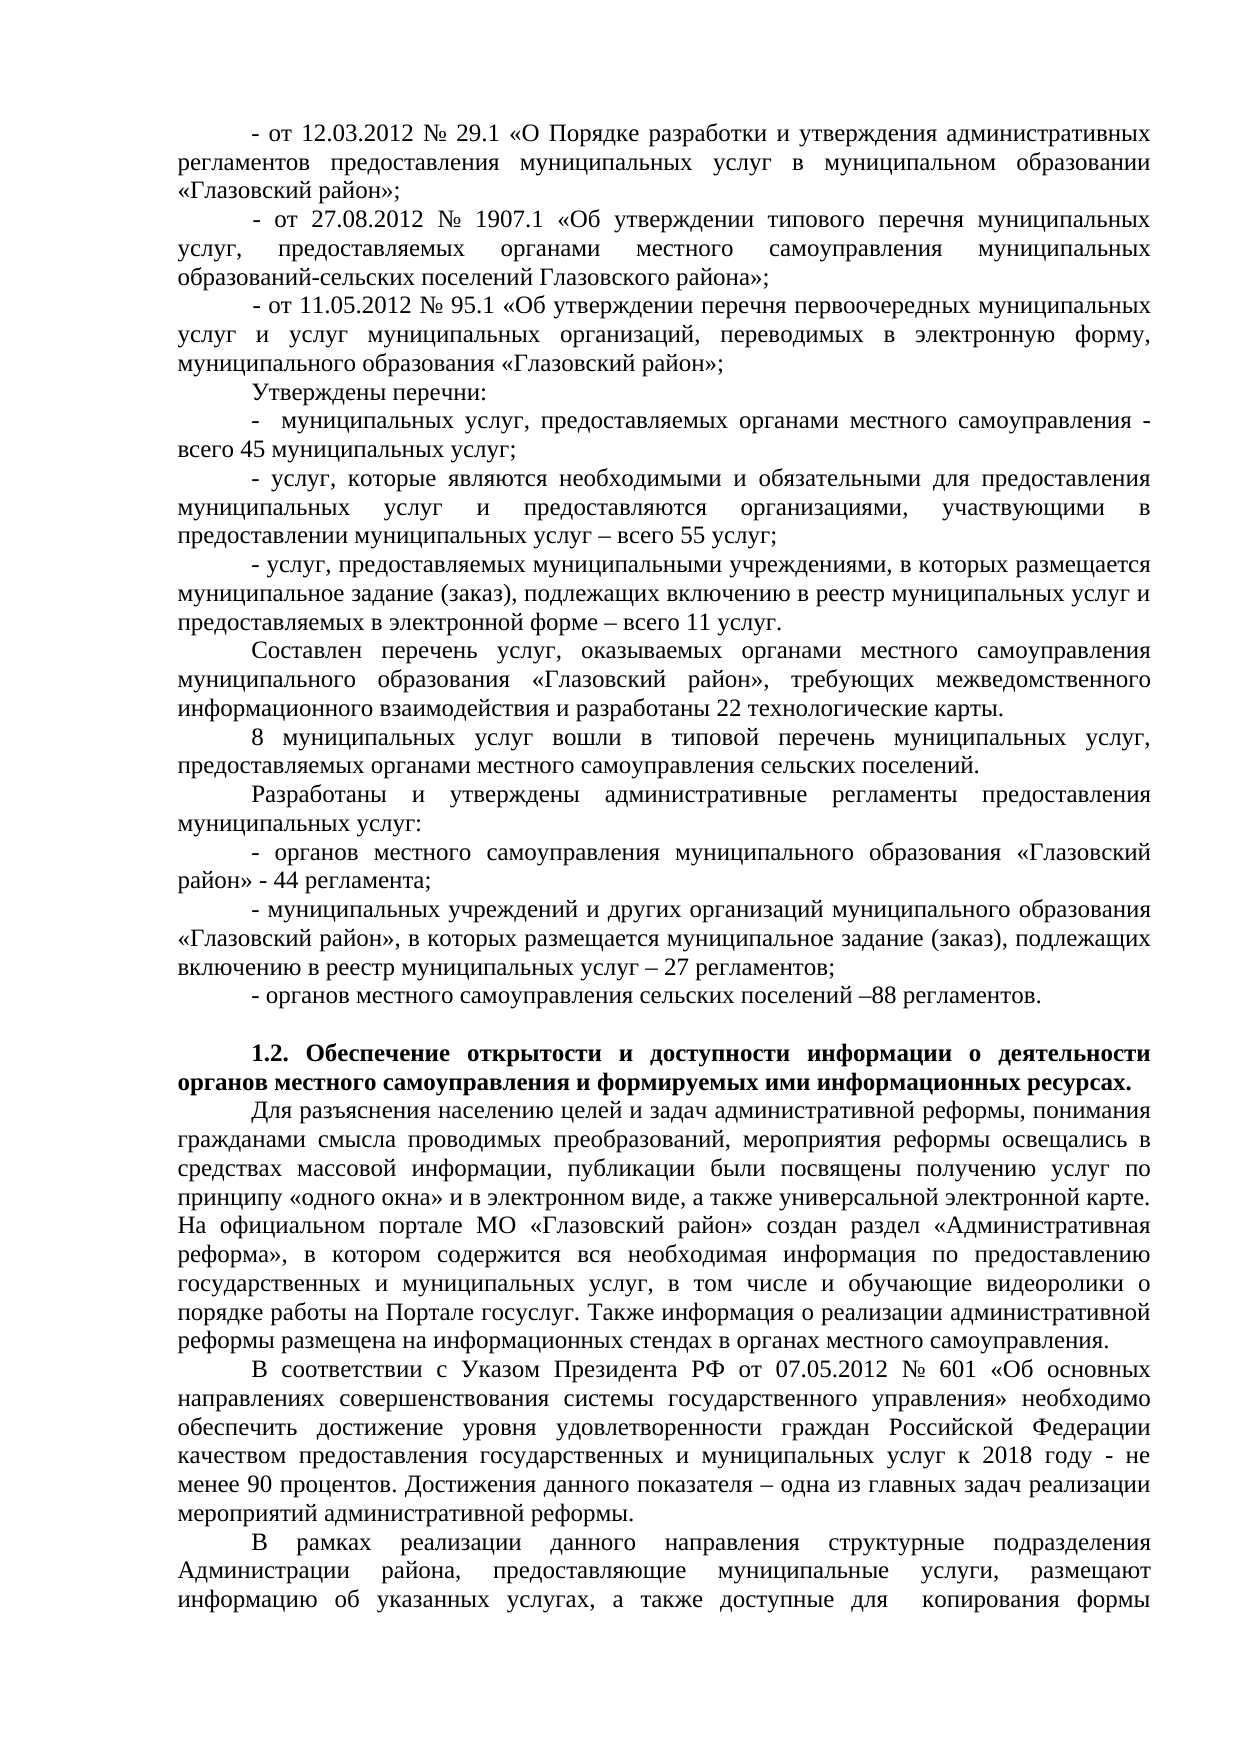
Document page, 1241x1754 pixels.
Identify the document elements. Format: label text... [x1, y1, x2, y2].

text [177, 1527, 1152, 1613]
text Для разъяснения населению целей и задач административной реформы, понимания гражданами смысла проводимых преобразований, мероприятия реформы освещались в средствах массовой информации, публикации были посвящены получению услуг по принципу «одного окна» и в электронном виде, а также универсальной электронной карте. На официальном портале МО «Глазовский район» создан раздел «Административная реформа», в котором содержится вся необходимая информация по предоставлению государственных и муниципальных услуг, в том числе и обучающие видеоролики о порядке работы на Портале госуслуг. Также информация о реализации административной реформы размещена на информационных стендах в органах местного самоуправления. [177, 1096, 1152, 1354]
text - муниципальных учреждений и других организаций муниципального образования «Глазовский район», в которых размещается муниципальное задание (заказ), подлежащих включению в реестр муниципальных услуг – 27 регламентов; [177, 894, 1152, 981]
text - муниципальных услуг, предоставляемых органами местного самоуправления - всего 45 муниципальных услуг; [177, 406, 1152, 463]
text 1.2. Обеспечение открытости и доступности информации о деятельности органов местного самоуправления и формируемых ими информационных ресурсах. [177, 1038, 1152, 1096]
text - услуг, предоставляемых муниципальными учреждениями, в которых размещается муниципальное задание (заказ), подлежащих включению в реестр муниципальных услуг и предоставляемых в электронной форме – всего 11 услуг. [177, 549, 1152, 636]
text - от 27.08.2012 № 1907.1 «Об утверждении типового перечня муниципальных услуг, предоставляемых органами местного самоуправления муниципальных образований-сельских поселений Глазовского района»; [177, 204, 1152, 291]
text - органов местного самоуправления муниципального образования «Глазовский район» - 44 регламента; [177, 837, 1152, 894]
text - услуг, которые являются необходимыми и обязательными для предоставления муниципальных услуг и предоставляются организациями, участвующими в предоставлении муниципальных услуг – всего 55 услуг; [177, 463, 1152, 549]
text В соответствии с Указом Президента РФ от 07.05.2012 № 601 «Об основных направлениях совершенствования системы государственного управления» необходимо обеспечить достижение уровня удовлетворенности граждан Российской Федерации качеством предоставления государственных и муниципальных услуг к 2018 году - не менее 90 процентов. Достижения данного показателя – одна из главных задач реализации мероприятий административной реформы. [177, 1354, 1152, 1527]
text Разработаны и утверждены административные регламенты предоставления муниципальных услуг: [177, 779, 1152, 837]
text Утверждены перечни: [177, 377, 1152, 406]
text Составлен перечень услуг, оказываемых органами местного самоуправления муниципального образования «Глазовский район», требующих межведомственного информационного взаимодействия и разработаны 22 технологические карты. [177, 636, 1152, 722]
text - органов местного самоуправления сельских поселений –88 регламентов. [177, 981, 1152, 1009]
text - от 12.03.2012 № 29.1 «О Порядке разработки и утверждения административных регламентов предоставления муниципальных услуг в муниципальном образовании «Глазовский район»; [177, 118, 1152, 204]
text - от 11.05.2012 № 95.1 «Об утверждении перечня первоочередных муниципальных услуг и услуг муниципальных организаций, переводимых в электронную форму, муниципального образования «Глазовский район»; [177, 291, 1152, 377]
text 8 муниципальных услуг вошли в типовой перечень муниципальных услуг, предоставляемых органами местного самоуправления сельских поселений. [177, 722, 1152, 779]
